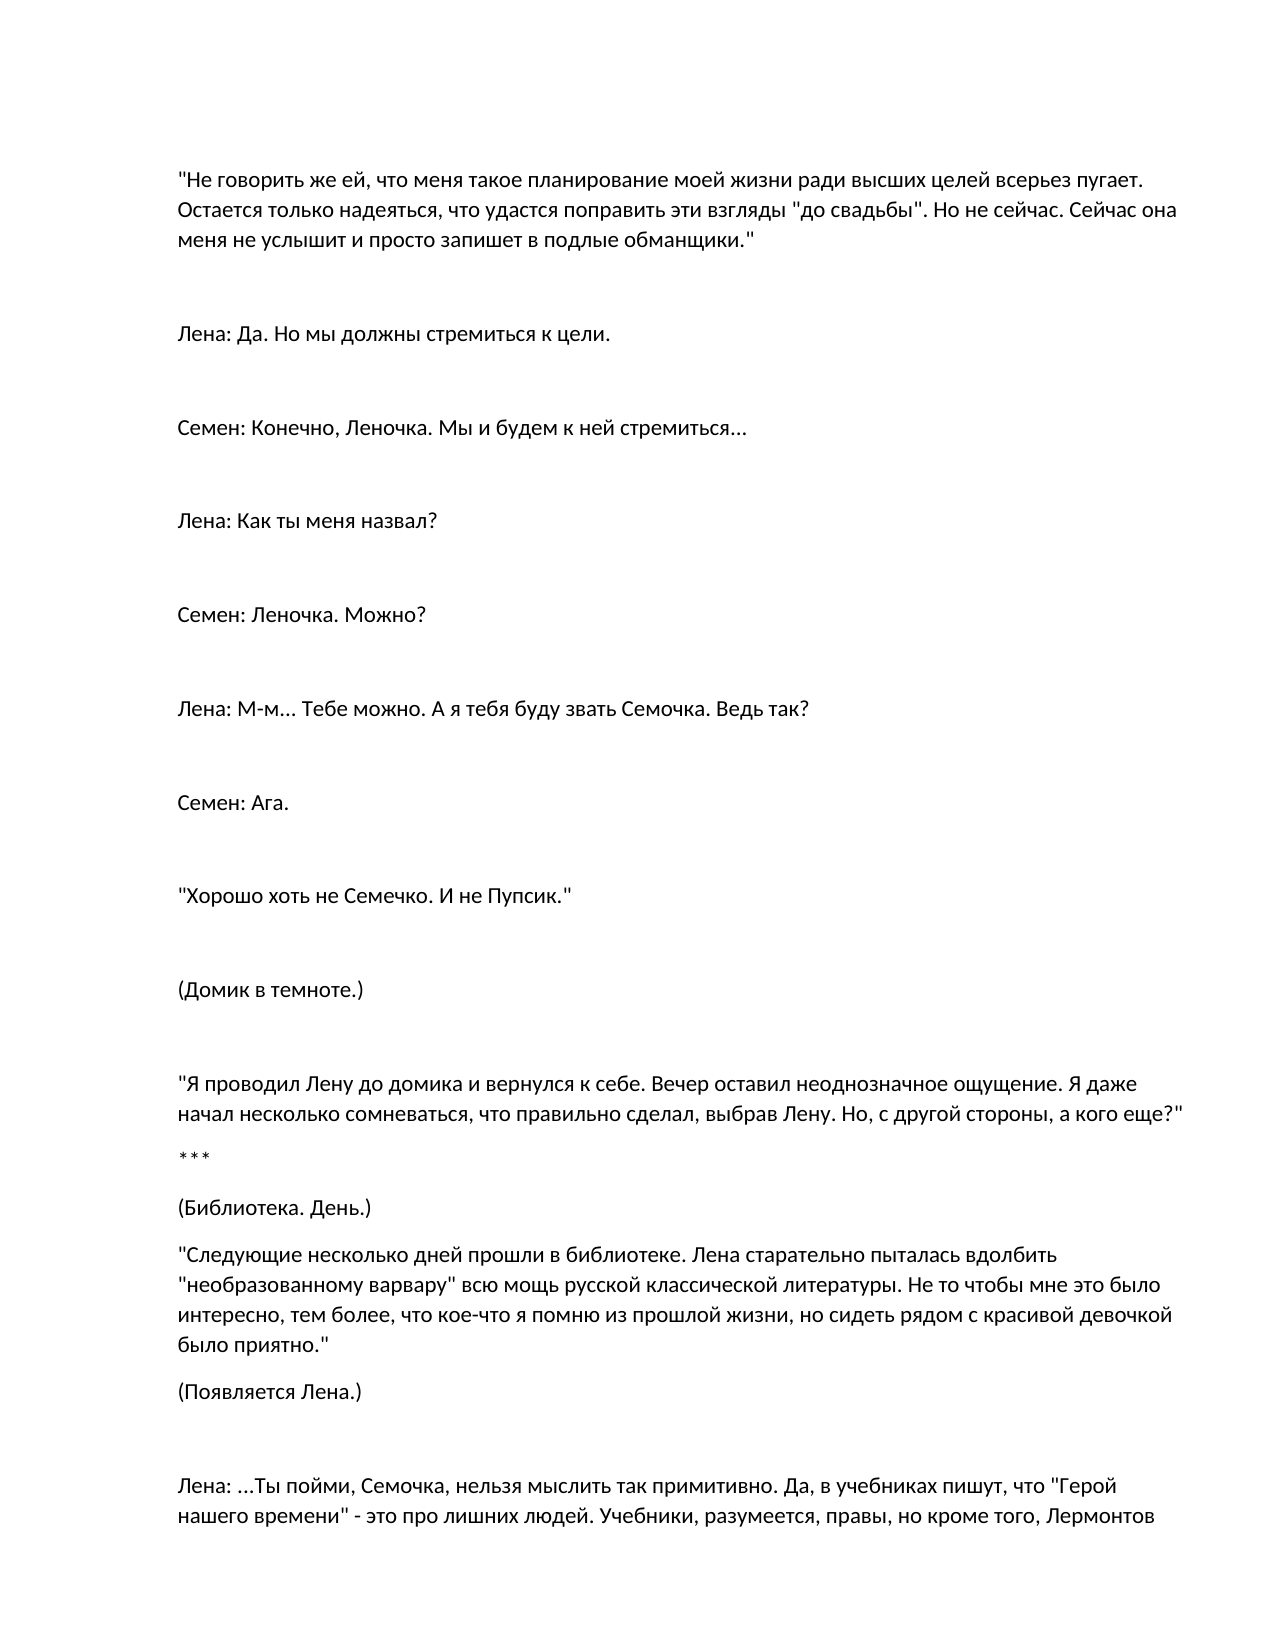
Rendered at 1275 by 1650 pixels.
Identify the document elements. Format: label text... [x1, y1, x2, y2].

text Лена: М-м... Тебе можно. А я тебя буду звать Семочка. Ведь так? [177, 694, 1186, 722]
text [177, 1471, 1186, 1529]
text Семен: Леночка. Можно? [177, 600, 1186, 628]
text *** [177, 1146, 1186, 1174]
text Семен: Конечно, Леночка. Мы и будем к ней стремиться... [177, 413, 1186, 441]
text Лена: Как ты меня назвал? [177, 507, 1186, 535]
text "Хорошо хоть не Семечко. И не Пупсик." [177, 882, 1186, 910]
text (Домик в темноте.) [177, 975, 1186, 1003]
text Лена: Да. Но мы должны стремиться к цели. [177, 319, 1186, 347]
text "Не говорить же ей, что меня такое планирование моей жизни ради высших целей всерьез пугает. Остается только надеяться, что удастся поправить эти взгляды "до свадьбы". Но не сейчас. Сейчас она меня не услышит и просто запишет в подлые обманщики." [177, 165, 1186, 253]
text "Я проводил Лену до домика и вернулся к себе. Вечер оставил неоднозначное ощущение. Я даже начал несколько сомневаться, что правильно сделал, выбрав Лену. Но, с другой стороны, а кого еще?" [177, 1069, 1186, 1127]
text Семен: Ага. [177, 788, 1186, 816]
text "Следующие несколько дней прошли в библиотеке. Лена старательно пыталась вдолбить "необразованному варвару" всю мощь русской классической литературы. Не то чтобы мне это было интересно, тем более, что кое-что я помню из прошлой жизни, но сидеть рядом с красивой девочкой было приятно." [177, 1240, 1186, 1359]
text (Библиотека. День.) [177, 1193, 1186, 1221]
text (Появляется Лена.) [177, 1377, 1186, 1406]
